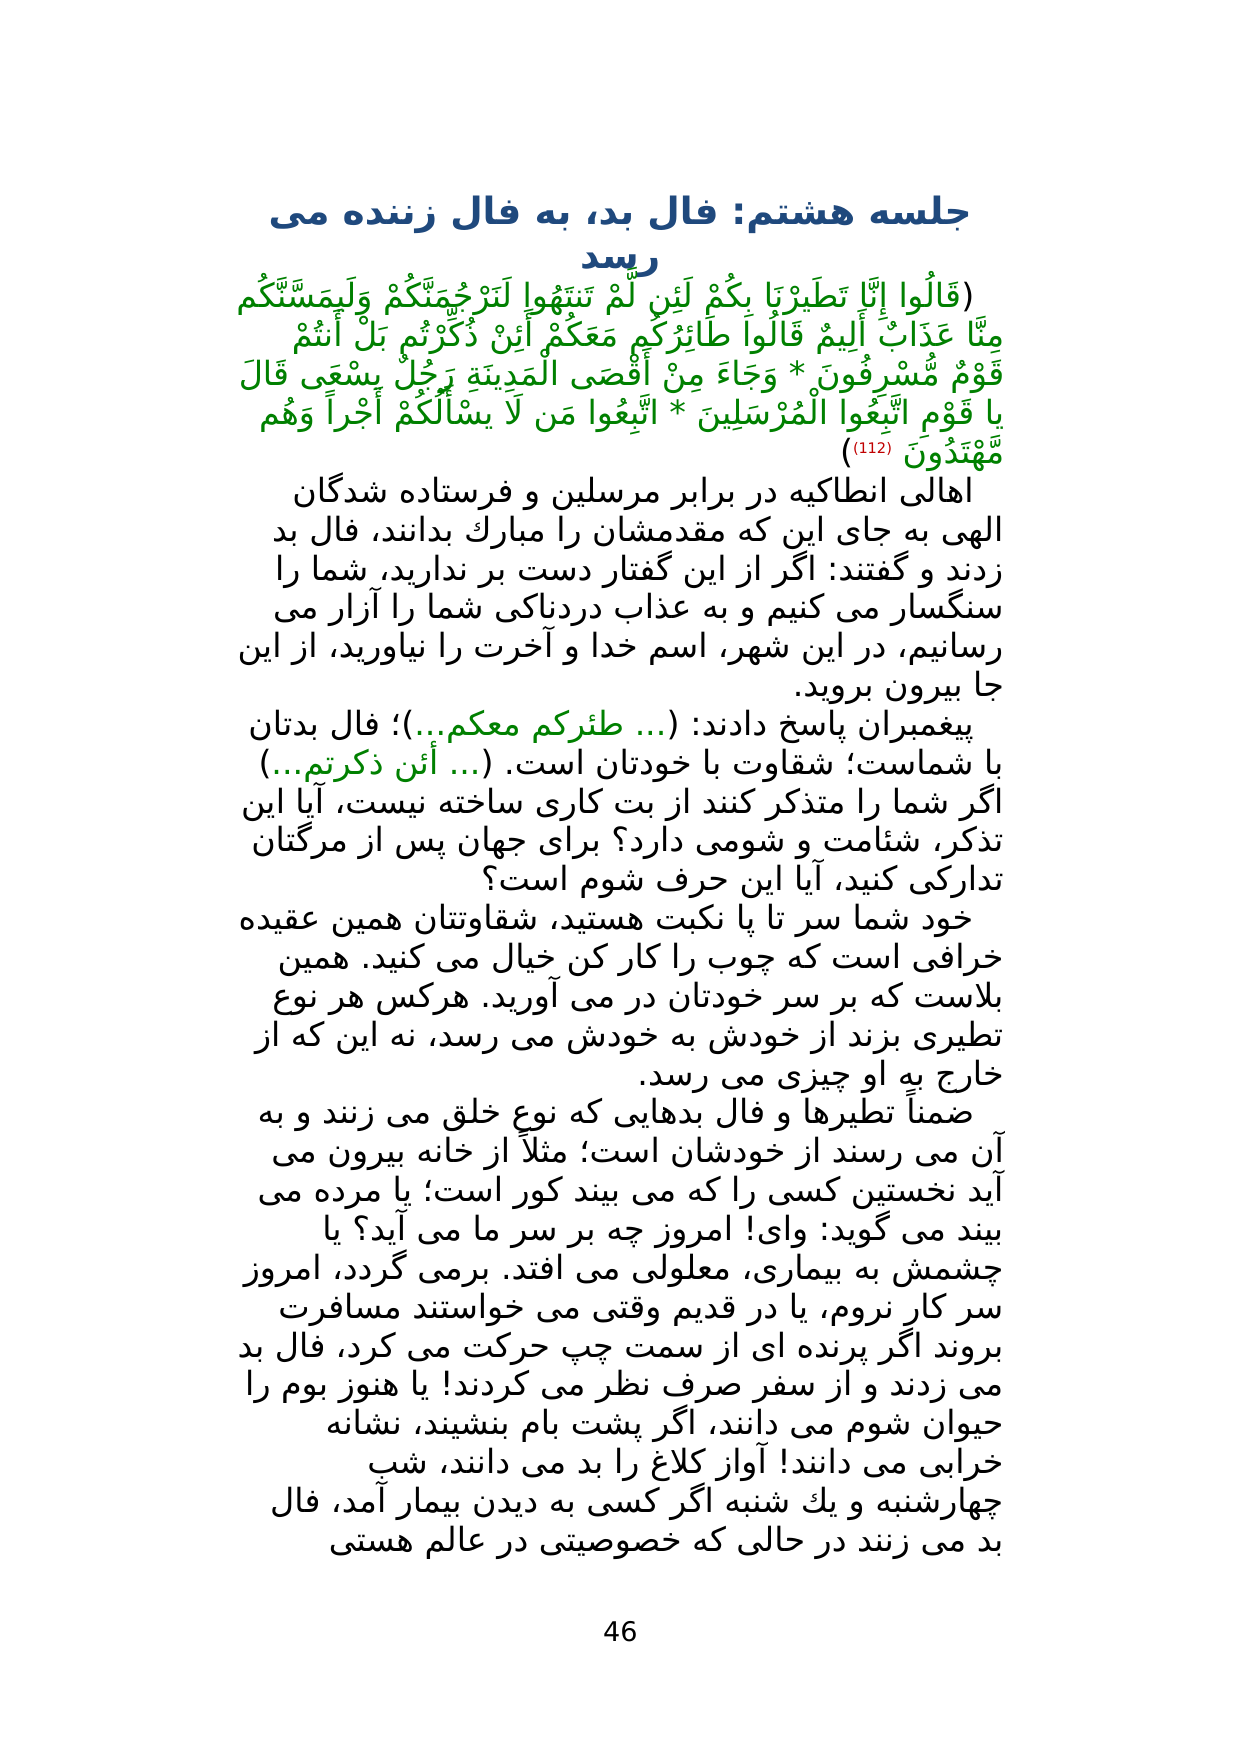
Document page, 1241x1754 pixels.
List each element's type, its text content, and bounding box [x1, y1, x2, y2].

text پیغمبران پاسخ دادند: (... طئركم معكم...)؛ فال بدتان با شماست؛ شقاوت با خودتان است. (... أئن ذكرتم...) اگر شما را متذكر كنند از بت كارى ساخته نیست، آیا این تذكر، شئامت و شومى دارد؟ براى جهان پس از مرگتان تداركى كنید، آیا این حرف شوم است؟ [236, 704, 1004, 899]
subtitle جلسه هشتم: فال بد، به فال زننده مى رسد [236, 190, 1004, 277]
text خود شما سر تا پا نكبت هستید، شقاوتتان همین عقیده خرافى است كه چوب را كار كن خیال مى كنید. همین بلاست كه بر سر خودتان در مى آورید. هركس هر نوع تطیرى بزند از خودش به خودش مى رسد، نه این كه از خارج به او چیزى مى رسد. [236, 899, 1004, 1093]
text اهالى انطاكیه در برابر مرسلین و فرستاده شدگان الهى به جاى این كه مقدمشان را مبارك بدانند، فال بد زدند و گفتند: اگر از این گفتار دست بر ندارید، شما را سنگسار مى كنیم و به عذاب دردناكى شما را آزار مى رسانیم، در این شهر، اسم خدا و آخرت را نیاورید، از این جا بیرون بروید. [236, 471, 1004, 704]
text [236, 1093, 1004, 1559]
text (قَالُوا إِنَّا تَطَیرْنَا بِكُمْ لَئِن لَّمْ تَنتَهُوا لَنَرْجُمَنَّكُمْ وَلَیمَسَّنَّكُم مِنَّا عَذَابٌ أَلِیمٌ قَالُوا طَائِرُكُم مَعَكُمْ أَئِنْ ذُكِّرْتُم بَلْ أَنتُمْ قَوْمٌ مُّسْرِفُونَ * وَجَاءَ مِنْ أَقْصَى الْمَدِینَةِ رَجُلٌ یسْعَى قَالَ یا قَوْمِ اتَّبِعُوا الْمُرْسَلِینَ * اتَّبِعُوا مَن لَا یسْأَلُكُمْ أَجْراً وَهُم مَّهْتَدُونَ (112)) [236, 277, 1004, 471]
